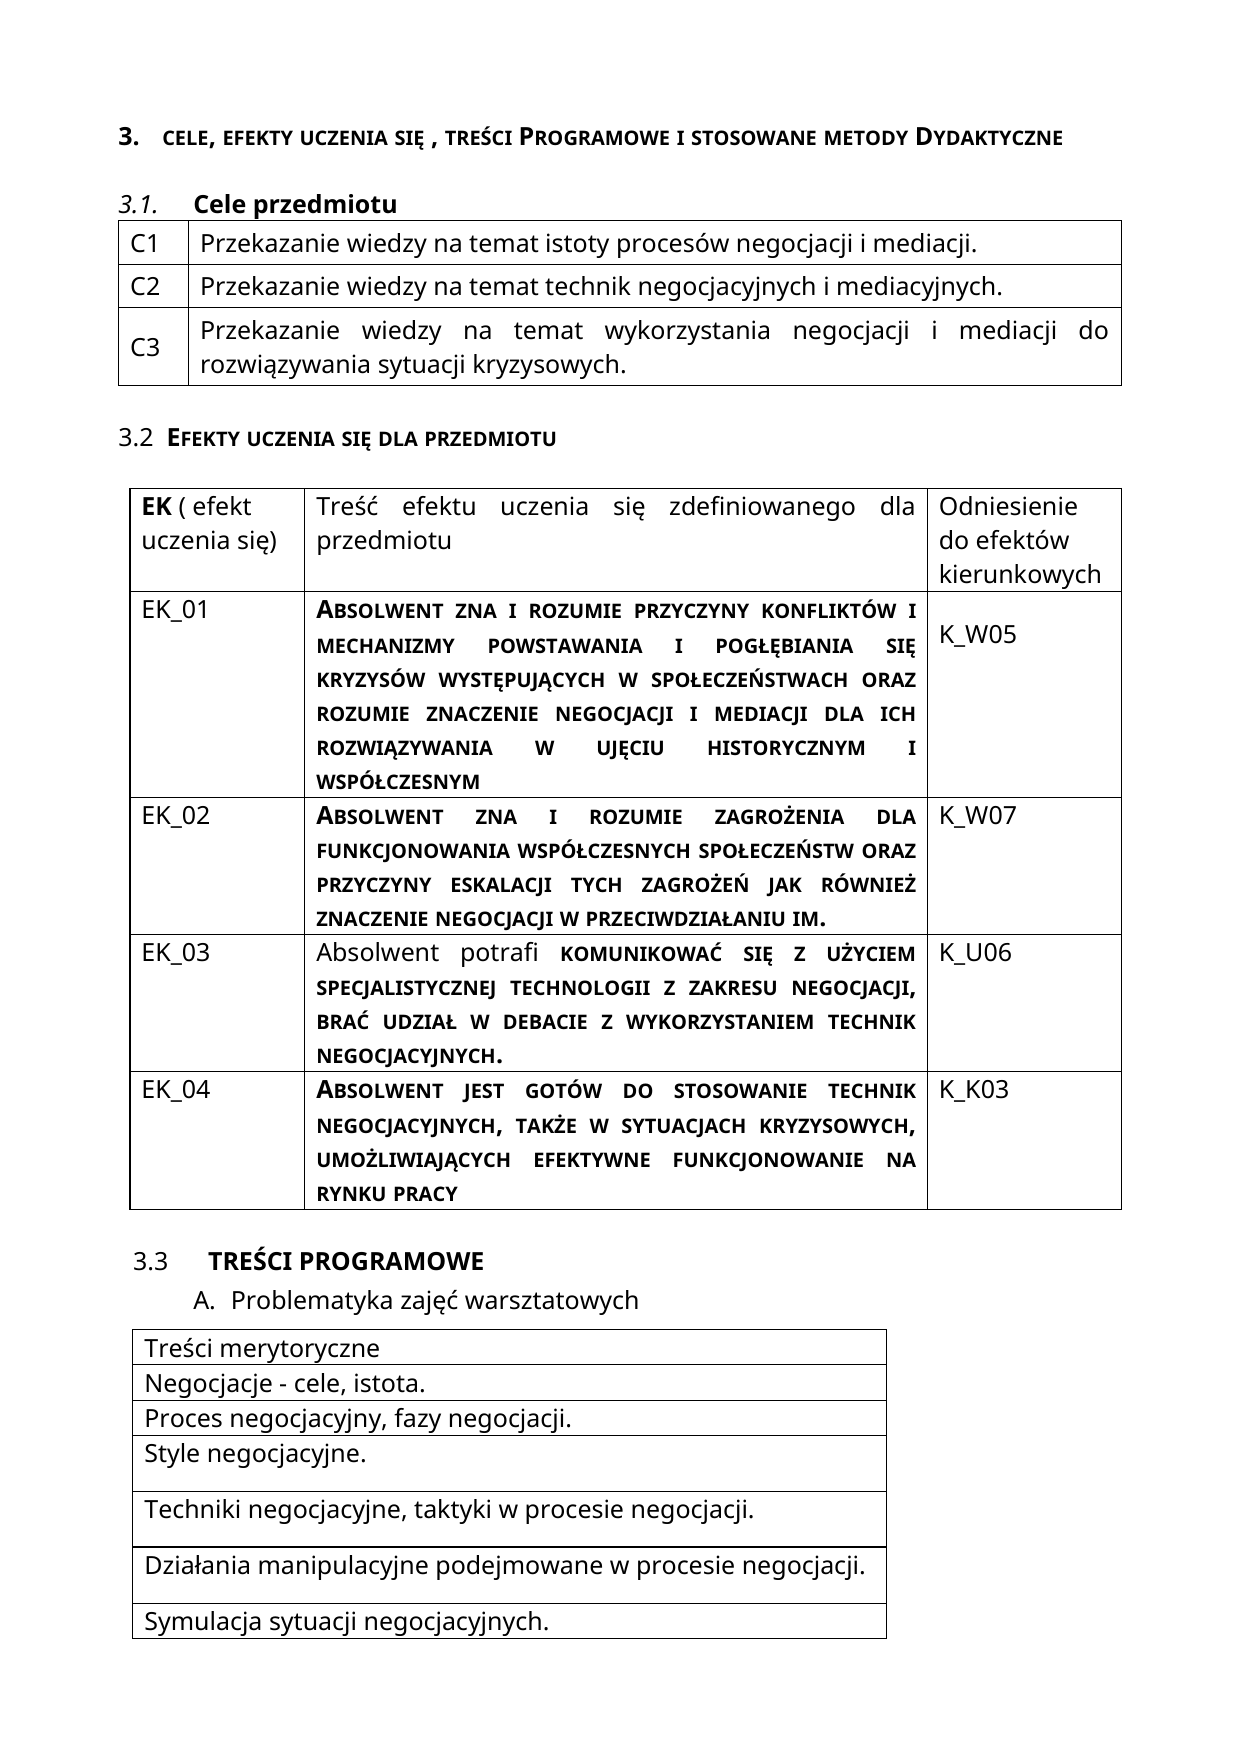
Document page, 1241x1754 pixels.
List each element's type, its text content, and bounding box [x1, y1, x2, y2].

table_header Treści merytoryczne [133, 1330, 886, 1364]
list Cele przedmiotu [118, 186, 1122, 220]
table_cell Absolwent jest gotów do stosowanie technik negocjacyjnych, także w sytuacjach kryzysowych, umożliwiających efektywne funkcjonowanie na rynku pracy [305, 1072, 927, 1208]
table_cell Negocjacje - cele, istota. [133, 1365, 886, 1399]
list Problematyka zajęć warsztatowych [193, 1283, 1122, 1317]
table_cell Absolwent zna i rozumie zagrożenia dla funkcjonowania współczesnych społeczeństw oraz przyczyny eskalacji tych zagrożeń jak również znaczenie negocjacji w przeciwdziałaniu im. [305, 798, 927, 934]
table_cell K_U06 [928, 935, 1121, 1071]
table_header Odniesienie do efektów kierunkowych [928, 489, 1121, 591]
list TREŚCI PROGRAMOWE [133, 1243, 1122, 1278]
table_cell K_W05 [928, 592, 1121, 797]
table_header Treść efektu uczenia się zdefiniowanego dla przedmiotu [305, 489, 927, 591]
table_cell C2 [119, 265, 188, 307]
table_header C1 [119, 221, 188, 264]
list cele, efekty uczenia się , treści Programowe i stosowane metody Dydaktyczne [118, 118, 1122, 152]
table_header Przekazanie wiedzy na temat istoty procesów negocjacji i mediacji. [189, 221, 1121, 264]
table_cell EK_04 [131, 1072, 304, 1208]
table_cell Przekazanie wiedzy na temat wykorzystania negocjacji i mediacji do rozwiązywania sytuacji kryzysowych. [189, 308, 1121, 385]
table_cell Przekazanie wiedzy na temat technik negocjacyjnych i mediacyjnych. [189, 265, 1121, 307]
table_cell Techniki negocjacyjne, taktyki w procesie negocjacji. [133, 1492, 886, 1546]
table_cell Absolwent potrafi komunikować się z użyciem specjalistycznej technologii z zakresu negocjacji, brać udział w debacie z wykorzystaniem technik negocjacyjnych. [305, 935, 927, 1071]
table_cell EK_02 [131, 798, 304, 934]
table_cell Style negocjacyjne. [133, 1436, 886, 1491]
table_cell K_K03 [928, 1072, 1121, 1208]
table_cell C3 [119, 308, 188, 385]
table_cell Symulacja sytuacji negocjacyjnych. [133, 1604, 886, 1637]
text 3.2 Efekty uczenia się dla przedmiotu [118, 420, 1122, 454]
table_cell Działania manipulacyjne podejmowane w procesie negocjacji. [133, 1548, 886, 1602]
table_header EK ( efekt uczenia się) [131, 489, 304, 591]
table_cell Proces negocjacyjny, fazy negocjacji. [133, 1401, 886, 1434]
table_cell K_W07 [928, 798, 1121, 934]
table_cell EK_03 [131, 935, 304, 1071]
table_cell EK_01 [131, 592, 304, 797]
table_cell Absolwent zna i rozumie przyczyny konfliktów i mechanizmy powstawania i pogłębiania się kryzysów występujących w społeczeństwach oraz rozumie znaczenie negocjacji i mediacji dla ich rozwiązywania w ujęciu historycznym i współczesnym [305, 592, 927, 797]
